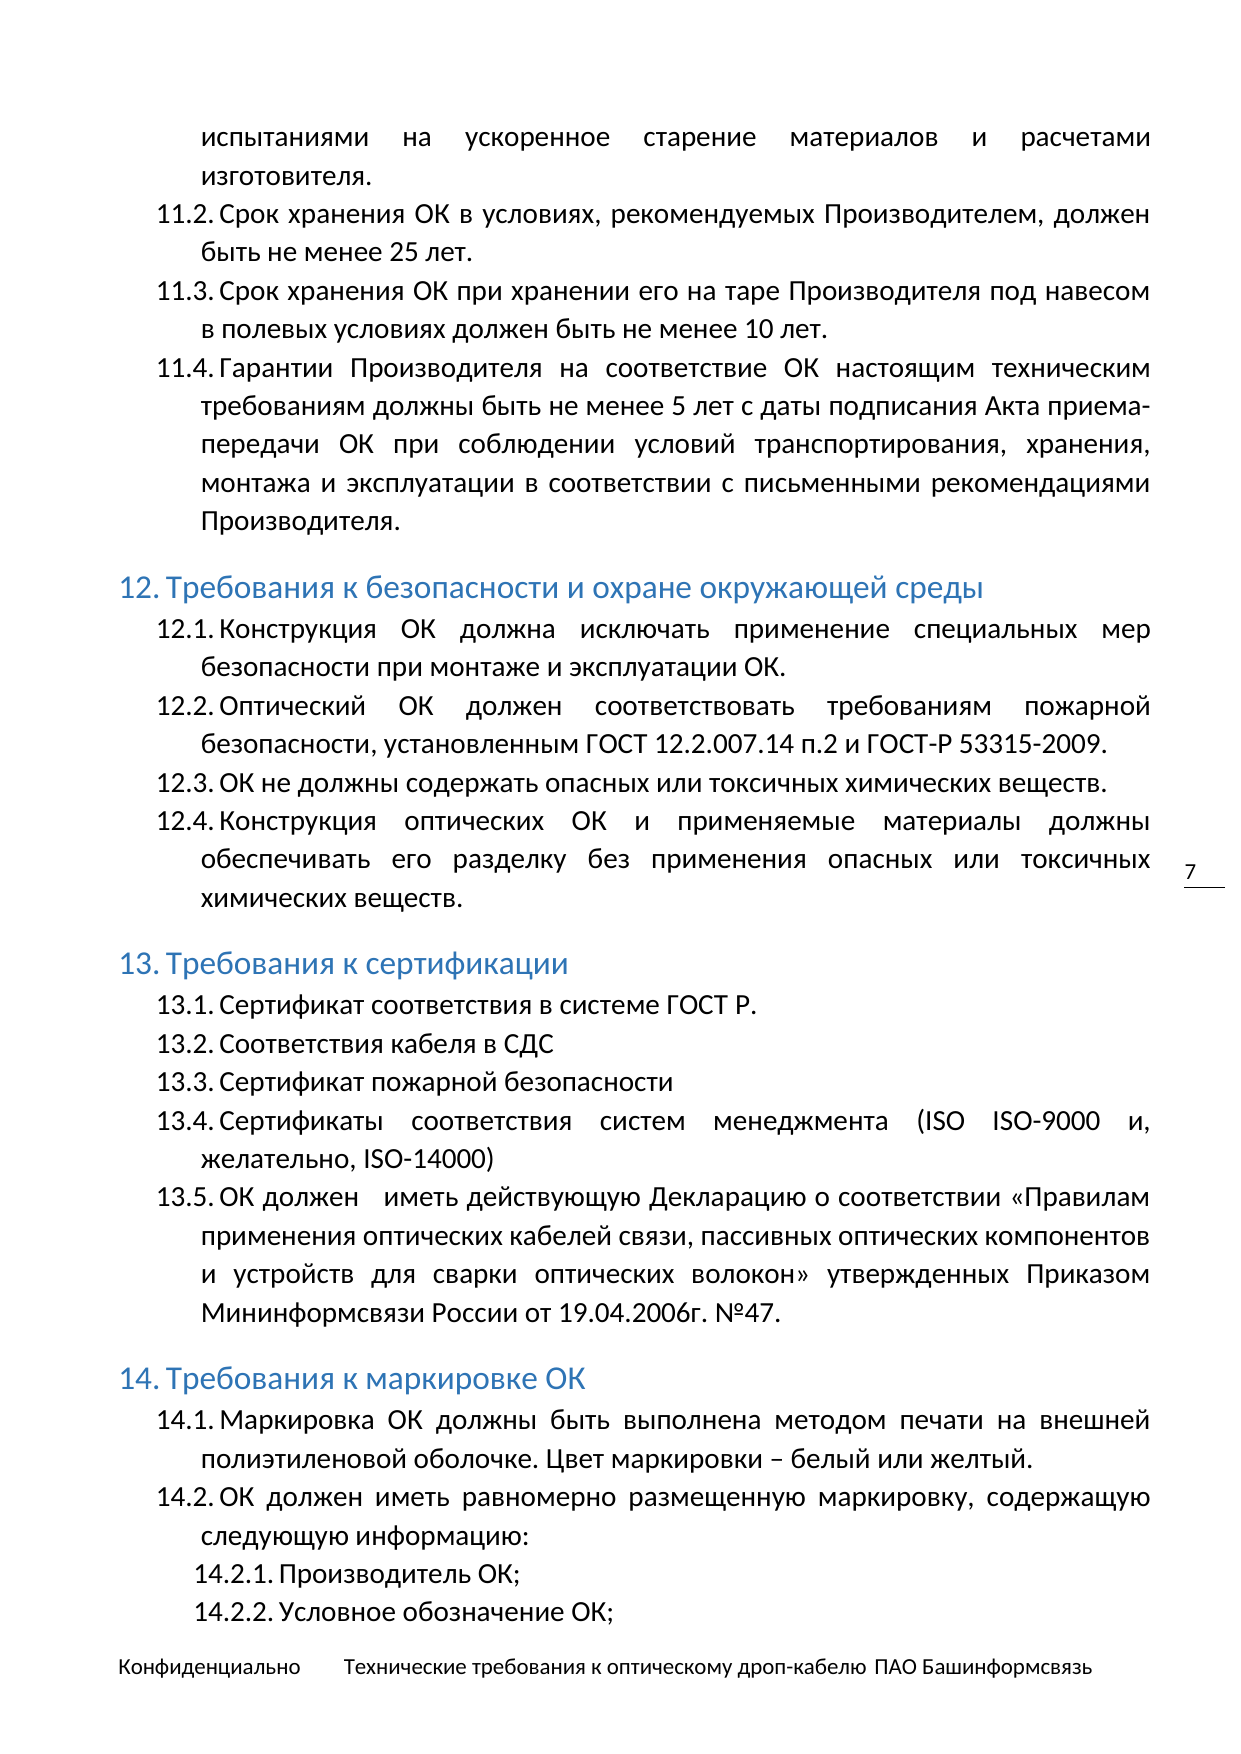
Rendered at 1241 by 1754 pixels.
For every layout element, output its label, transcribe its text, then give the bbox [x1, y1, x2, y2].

list Конструкция оптических ОК и применяемые материалы должны обеспечивать его разделку без применения опасных или токсичных химических веществ. [156, 802, 1152, 914]
subtitle Требования к сертификации [118, 942, 1152, 983]
list ОК должен иметь равномерно размещенную маркировку, содержащую следующую информацию: [156, 1478, 1152, 1552]
list Оптический ОК должен соответствовать требованиям пожарной безопасности, установленным ГОСТ 12.2.007.14 п.2 и ГОСТ-Р 53315-2009. [156, 687, 1152, 761]
subtitle Требования к безопасности и охране окружающей среды [118, 566, 1152, 607]
list ОК должен иметь действующую Декларацию о соответствии «Правилам применения оптических кабелей связи, пассивных оптических компонентов и устройств для сварки оптических волокон» утвержденных Приказом Мининформсвязи России от 19.04.2006г. №47. [156, 1178, 1152, 1329]
list ОК не должны содержать опасных или токсичных химических веществ. [156, 764, 1152, 799]
list Сертификат пожарной безопасности [156, 1063, 1152, 1099]
list Соответствия кабеля в СДС [156, 1025, 1152, 1060]
list Маркировка ОК должны быть выполнена методом печати на внешней полиэтиленовой оболочке. Цвет маркировки – белый или желтый. [156, 1401, 1152, 1475]
list Сертификаты соответствия систем менеджмента (ISO ISO-9000 и, желательно, ISO-14000) [156, 1102, 1152, 1176]
list Сертификат соответствия в системе ГОСТ P. [156, 986, 1152, 1022]
list Производитель ОК; [193, 1555, 1152, 1591]
list Срок хранения ОК в условиях, рекомендуемых Производителем, должен быть не менее 25 лет. [156, 195, 1152, 269]
subtitle Требования к маркировке ОК [118, 1357, 1152, 1398]
list Гарантии Производителя на соответствие ОК настоящим техническим требованиям должны быть не менее 5 лет с даты подписания Акта приема-передачи ОК при соблюдении условий транспортирования, хранения, монтажа и эксплуатации в соответствии с письменными рекомендациями Производителя. [156, 349, 1152, 538]
list Конструкция ОК должна исключать применение специальных мер безопасности при монтаже и эксплуатации ОК. [156, 610, 1152, 684]
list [156, 118, 1152, 192]
list Срок хранения ОК при хранении его на таре Производителя под навесом в полевых условиях должен быть не менее 10 лет. [156, 272, 1152, 346]
list Условное обозначение ОК; [193, 1593, 1152, 1629]
